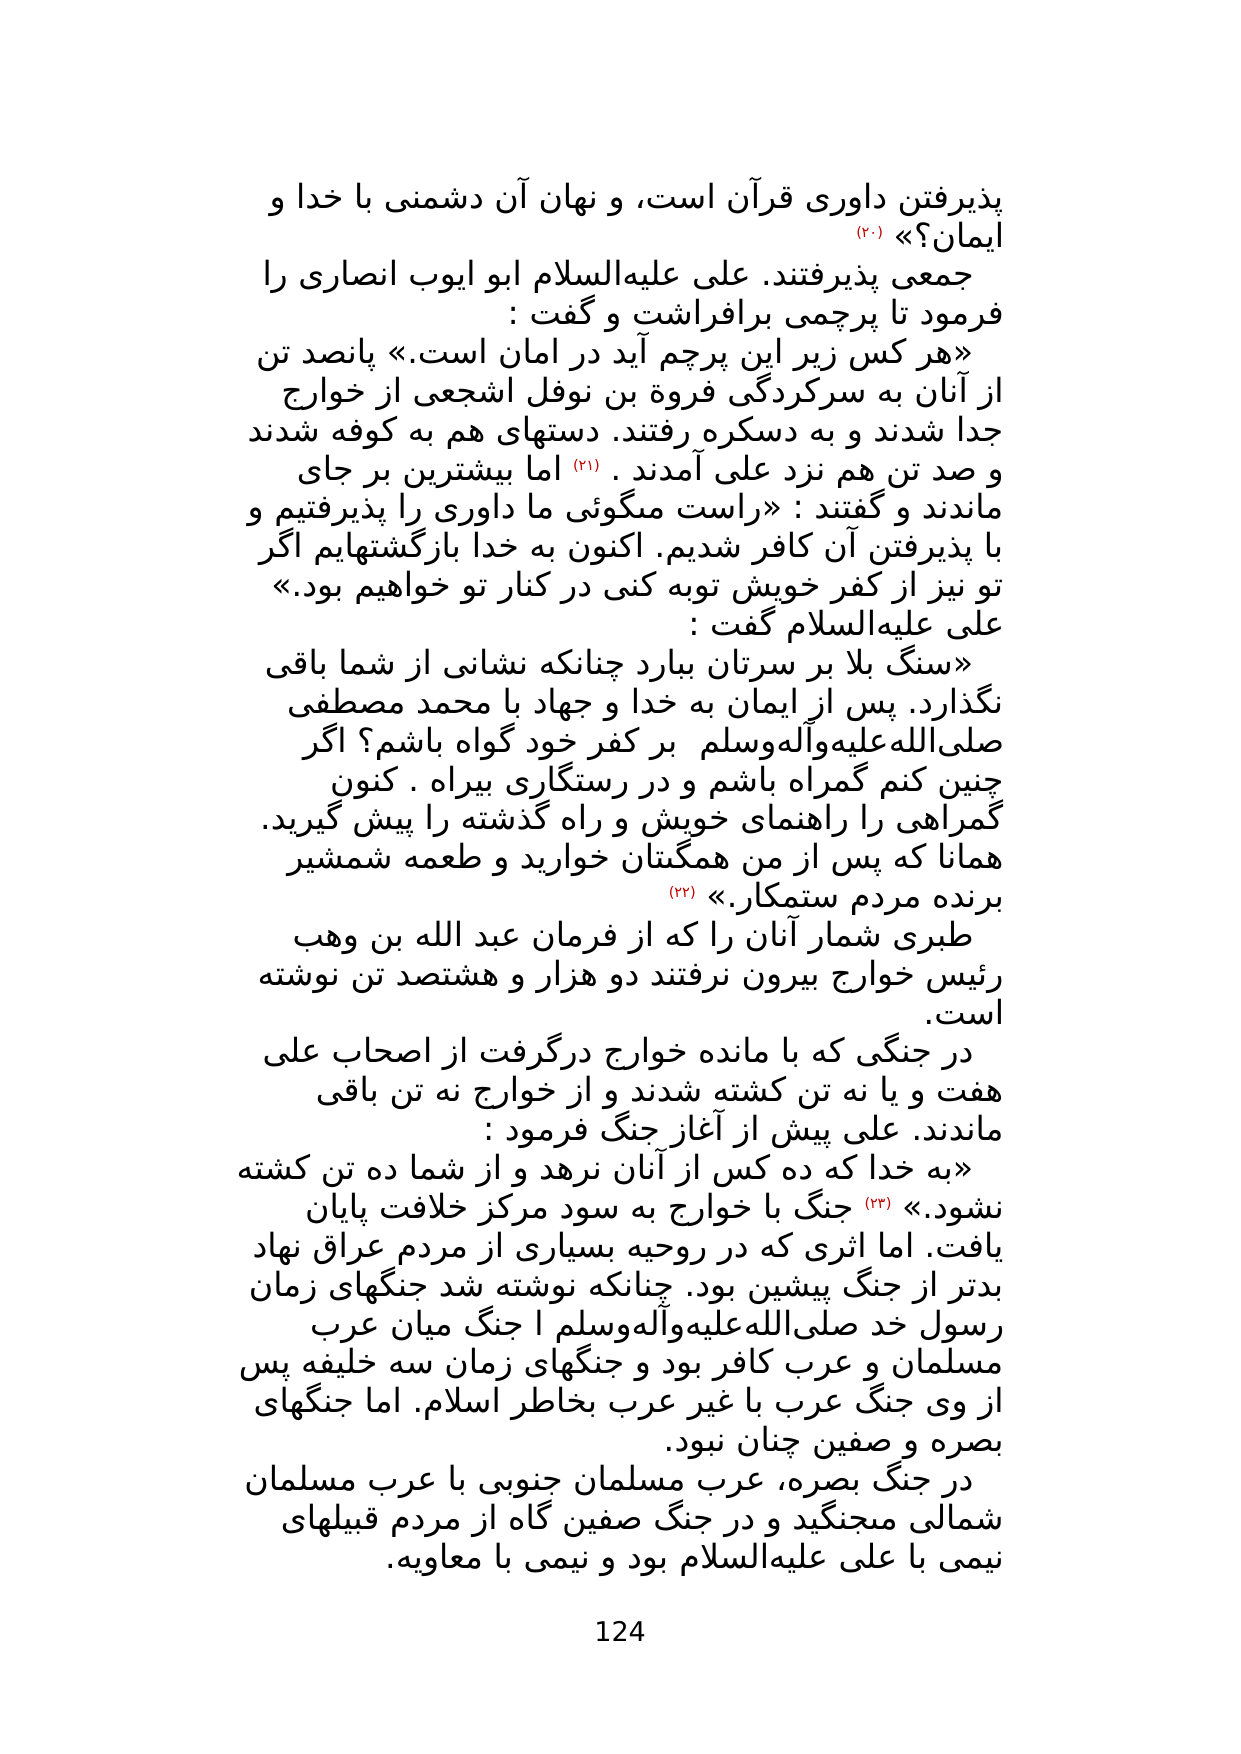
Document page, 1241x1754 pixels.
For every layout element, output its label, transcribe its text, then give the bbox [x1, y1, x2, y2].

text طبرى شمار آنان را كه از فرمان عبد الله بن وهب رئيس خوارج بيرون نرفتند دو هزار و هشتصد تن نوشته است. [236, 915, 1004, 1032]
text جمعى پذيرفتند. على عليه‌السلام ابو ايوب انصارى را فرمود تا پرچمى برافراشت و گفت : [236, 255, 1004, 333]
text «هر كس زير اين پرچم آيد در امان است.» پانصد تن از آنان به سركردگى فروة بن نوفل اشجعى از خوارج جدا شدند و به دسكره رفتند. دسته‏اى هم به كوفه شدند و صد تن هم نزد على آمدند . (٢١) اما بيشترين بر جاى ماندند و گفتند : «راست مى‏گوئى ما داورى را پذيرفتيم و با پذيرفتن آن كافر شديم. اكنون به خدا بازگشته‏ايم اگر تو نيز از كفر خويش توبه كنى در كنار تو خواهيم بود.» على عليه‌السلام گفت : [236, 333, 1004, 643]
text در جنگى كه با مانده خوارج درگرفت از اصحاب على هفت و يا نه تن كشته شدند و از خوارج نه تن باقى ماندند. على پيش از آغاز جنگ فرمود : [236, 1032, 1004, 1148]
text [236, 177, 1004, 255]
text «به خدا كه ده كس از آنان نرهد و از شما ده تن كشته نشود.» (٢٣) جنگ با خوارج به سود مركز خلافت پايان يافت. اما اثرى كه در روحيه بسيارى از مردم عراق نهاد بدتر از جنگ پيشين بود. چنانكه نوشته شد جنگ‏هاى زمان رسول خد صلى‌الله‌عليه‌وآله‌وسلم ا جنگ ميان عرب مسلمان و عرب كافر بود و جنگ‏هاى زمان سه خليفه پس از وى جنگ عرب با غير عرب بخاطر اسلام. اما جنگ‏هاى بصره و صفين چنان نبود. [236, 1148, 1004, 1459]
text «سنگ بلا بر سرتان ببارد چنانكه نشانى از شما باقى نگذارد. پس از ايمان به خدا و جهاد با محمد مصطفى صلى‌الله‌عليه‌وآله‌وسلم بر كفر خود گواه باشم؟ اگر چنين كنم گمراه باشم و در رستگارى بیراه . كنون گمراهى را راهنماى خويش و راه گذشته را پيش گيريد. همانا كه پس از من همگى‏تان خواريد و طعمه شمشير برنده مردم ستمكار.» (٢٢) [236, 643, 1004, 915]
text در جنگ بصره، عرب مسلمان جنوبى با عرب مسلمان شمالى مى‏جنگيد و در جنگ صفين گاه از مردم قبيله‏اى نيمى با على عليه‌السلام بود و نيمى با معاويه. [236, 1459, 1004, 1576]
